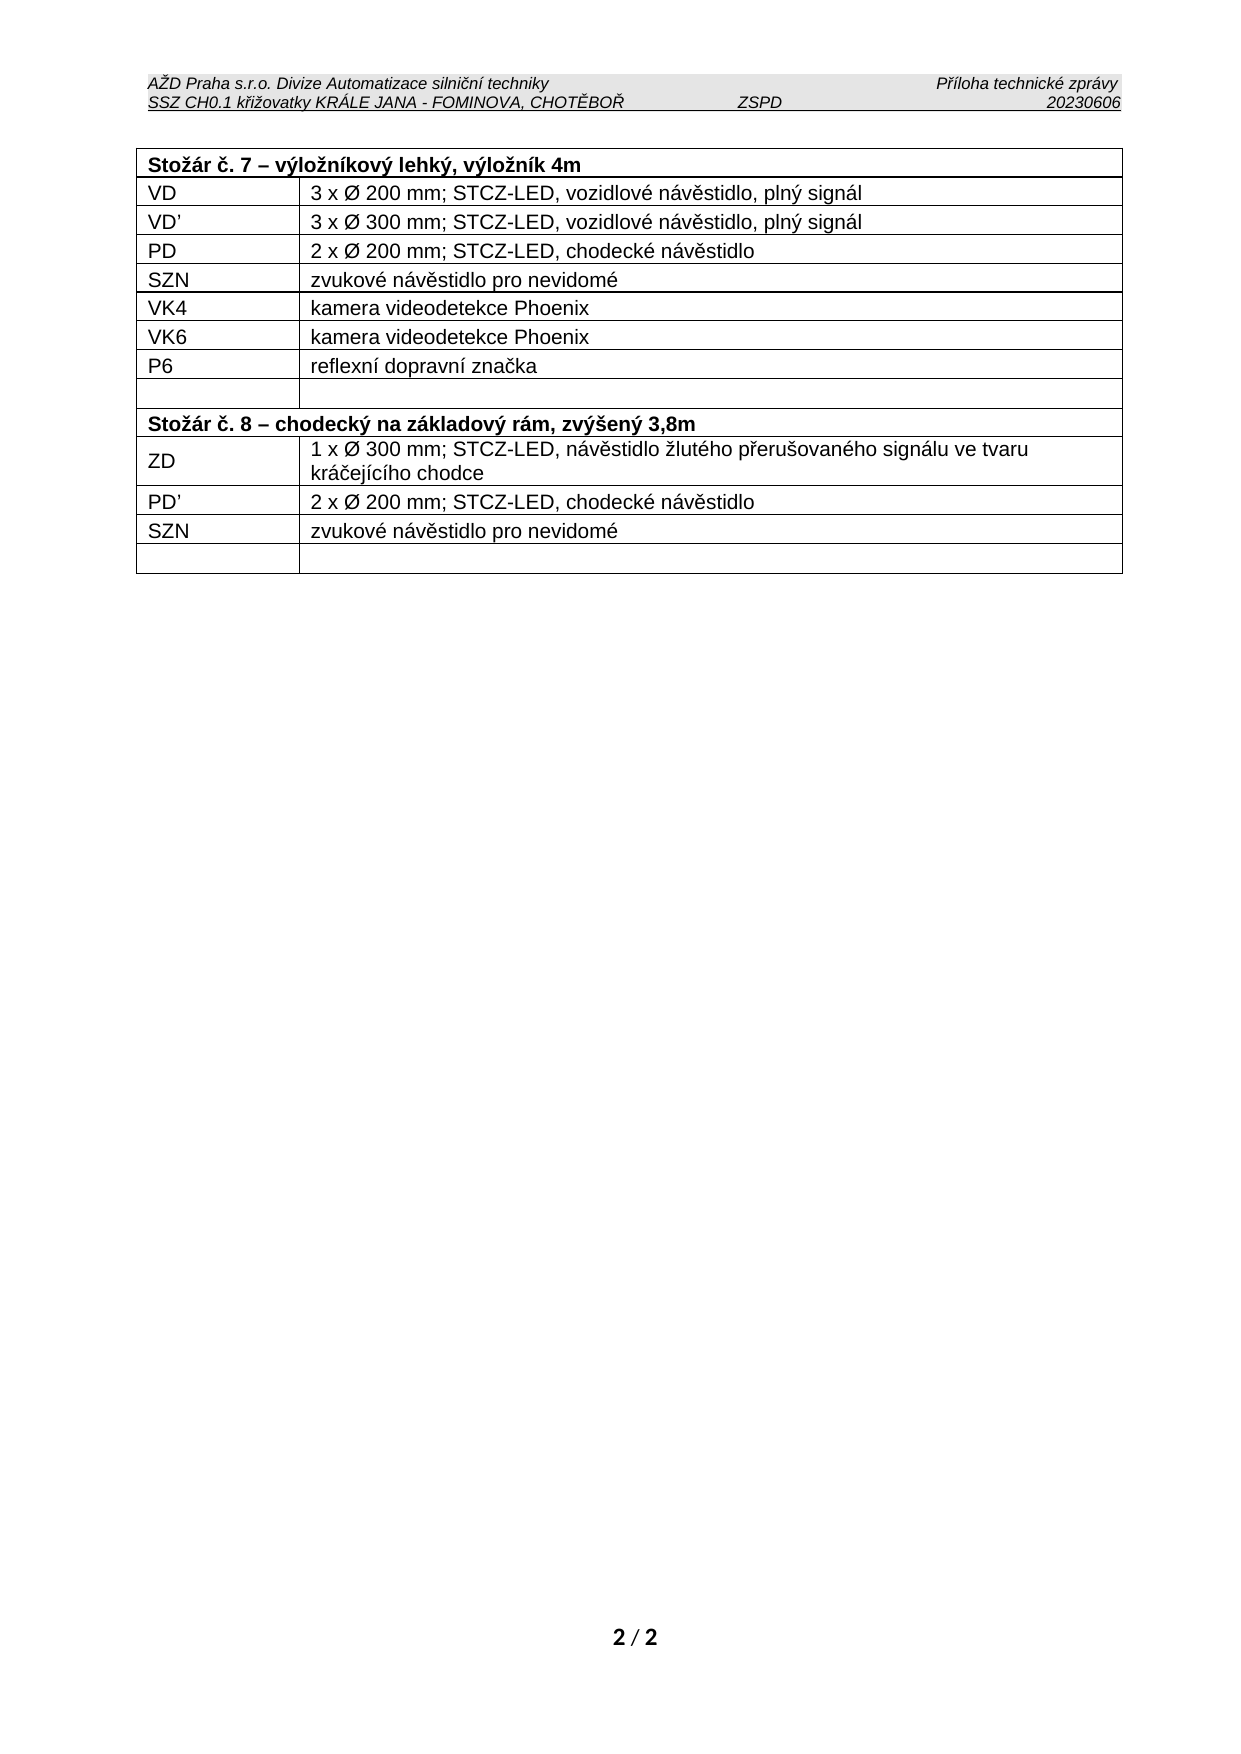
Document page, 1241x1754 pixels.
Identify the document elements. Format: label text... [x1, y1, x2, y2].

table_cell [300, 544, 1122, 572]
table_cell Stožár č. 7 – výložníkový lehký, výložník 4m [137, 149, 1122, 176]
table_cell 1 x Ø 300 mm; STCZ-LED, návěstidlo žlutého přerušovaného signálu ve tvaru kráčejícího chodce [300, 437, 1122, 485]
table_cell [137, 544, 299, 572]
table_cell VD’ [137, 206, 299, 234]
table_cell [300, 379, 1122, 407]
table_cell 2 x Ø 200 mm; STCZ-LED, chodecké návěstidlo [300, 235, 1122, 263]
table_cell zvukové návěstidlo pro nevidomé [300, 264, 1122, 291]
table_cell VK4 [137, 293, 299, 320]
table_cell reflexní dopravní značka [300, 350, 1122, 378]
table_cell PD [137, 235, 299, 263]
table_cell SZN [137, 515, 299, 543]
table_cell [137, 379, 299, 407]
table_cell ZD [137, 437, 299, 485]
table_cell 3 x Ø 300 mm; STCZ-LED, vozidlové návěstidlo, plný signál [300, 206, 1122, 234]
table_cell VK6 [137, 321, 299, 349]
table_cell zvukové návěstidlo pro nevidomé [300, 515, 1122, 543]
table_cell 2 x Ø 200 mm; STCZ-LED, chodecké návěstidlo [300, 486, 1122, 514]
table_cell 3 x Ø 200 mm; STCZ-LED, vozidlové návěstidlo, plný signál [300, 178, 1122, 205]
table_cell VD [137, 178, 299, 205]
table_cell SZN [137, 264, 299, 291]
table_cell P6 [137, 350, 299, 378]
table_cell kamera videodetekce Phoenix [300, 321, 1122, 349]
table_cell Stožár č. 8 – chodecký na základový rám, zvýšený 3,8m [137, 409, 1122, 436]
table_cell kamera videodetekce Phoenix [300, 293, 1122, 320]
table_cell PD’ [137, 486, 299, 514]
